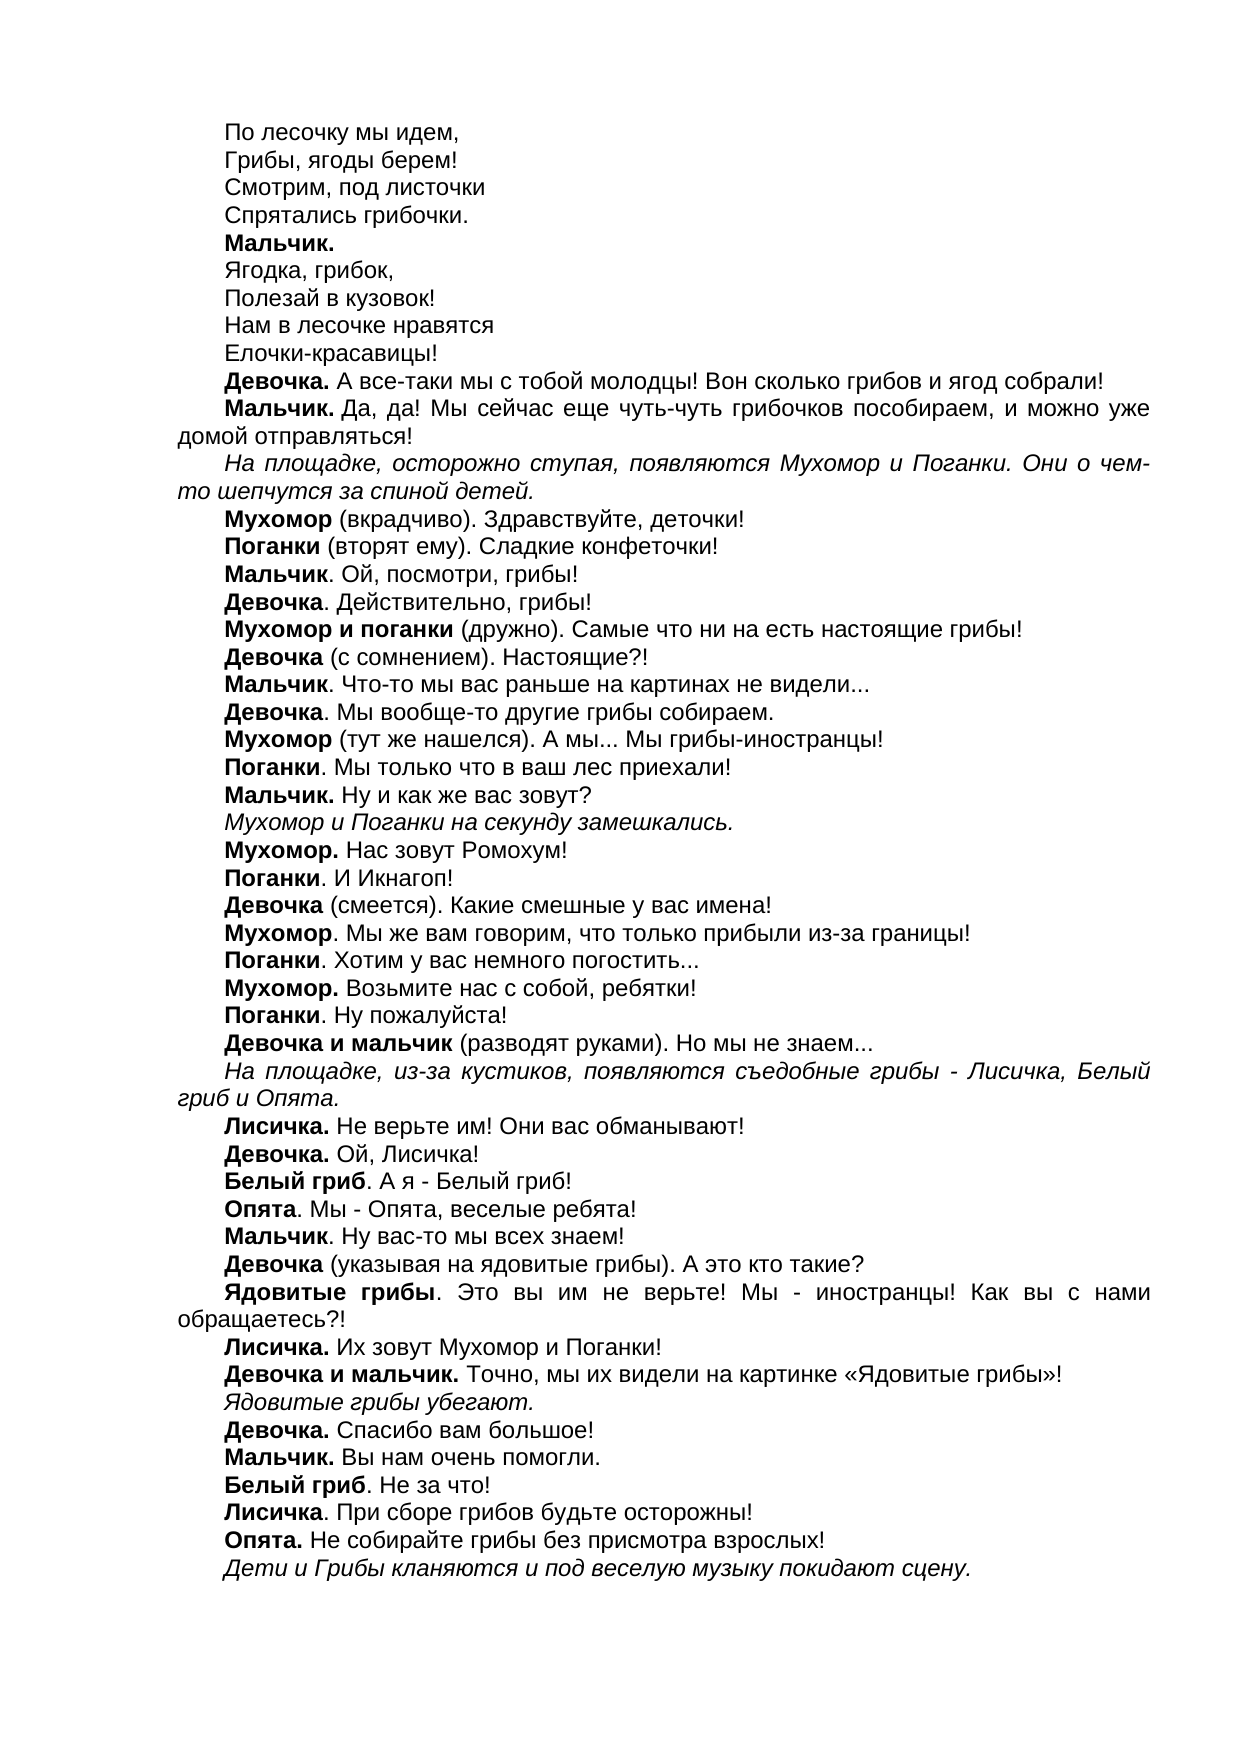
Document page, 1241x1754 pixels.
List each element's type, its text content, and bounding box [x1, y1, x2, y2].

text Девочка. Спасибо вам большое! [177, 1416, 1152, 1443]
text Спрятались грибочки. [177, 201, 1152, 228]
text Мальчик. Ну вас-то мы всех знаем! [177, 1222, 1152, 1250]
text Лисичка. Их зовут Мухомор и Поганки! [177, 1333, 1152, 1360]
text Мальчик. Что-то мы вас раньше на картинах не видели... [177, 670, 1152, 698]
text Смотрим, под листочки [177, 173, 1152, 201]
text Грибы, ягоды берем! [177, 146, 1152, 173]
text Девочка. Ой, Лисичка! [177, 1139, 1152, 1167]
text Полезай в кузовок! [177, 284, 1152, 311]
text Девочка и мальчик. Точно, мы их видели на картинке «Ядовитые грибы»! [177, 1360, 1152, 1388]
text Мухомор (вкрадчиво). Здравствуйте, деточки! [177, 504, 1152, 532]
text Мальчик. Ну и как же вас зовут? [177, 781, 1152, 808]
text Мухомор и поганки (дружно). Самые что ни на есть настоящие грибы! [177, 615, 1152, 643]
text Мухомор. Нac зовут Ромохум! [177, 836, 1152, 863]
text Нам в лесочке нравятся [177, 311, 1152, 339]
text Поганки. Мы только что в ваш лес приехали! [177, 753, 1152, 781]
text Девочка (с сомнением). Настоящие?! [177, 643, 1152, 670]
text Девочка и мальчик (разводят руками). Но мы не знаем... [177, 1029, 1152, 1057]
text Поганки. Хотим у вас немного погостить... [177, 946, 1152, 974]
text Ядовитые грибы убегают. [177, 1388, 1152, 1416]
text Мухомор. Мы же вам говорим, что только прибыли из-за границы! [177, 919, 1152, 946]
text Опята. Не собирайте грибы без присмотра взрослых! [177, 1526, 1152, 1553]
text На площадке, из-за кустиков, появляются съедобные грибы - Лисичка, Белый гриб и Опята. [177, 1057, 1152, 1112]
text Лисичка. При сборе грибов будьте осторожны! [177, 1498, 1152, 1526]
text Опята. Мы - Опята, веселые ребята! [177, 1195, 1152, 1222]
text Поганки (вторят ему). Сладкие конфеточки! [177, 532, 1152, 560]
text Дети и Грибы кланяются и под веселую музыку покидают сцену. [177, 1553, 1152, 1581]
text Мальчик. Вы нам очень помогли. [177, 1443, 1152, 1471]
text Лисичка. Не верьте им! Они вас обманывают! [177, 1112, 1152, 1139]
text Мухомор. Возьмите нас с собой, ребятки! [177, 974, 1152, 1001]
text Девочка (смеется). Какие смешные у вас имена! [177, 891, 1152, 919]
text Ядовитые грибы. Это вы им не верьте! Мы - иностранцы! Как вы с нами обращаетесь?! [177, 1277, 1152, 1333]
text Поганки. И Икнагоп! [177, 863, 1152, 891]
text Девочка (указывая на ядовитые грибы). А это кто такие? [177, 1250, 1152, 1277]
text Девочка. Действительно, грибы! [177, 587, 1152, 615]
text Девочка. А все-таки мы с тобой молодцы! Вон сколько грибов и ягод собрали! [177, 367, 1152, 394]
text Девочка. Мы вообще-то другие грибы собираем. [177, 698, 1152, 725]
text Ягодка, грибок, [177, 256, 1152, 284]
text Поганки. Ну пожалуйста! [177, 1001, 1152, 1029]
text Белый гриб. А я - Белый гриб! [177, 1167, 1152, 1195]
text Мальчик. Ой, посмотри, грибы! [177, 560, 1152, 587]
text На площадке, осторожно ступая, появляются Мухомор и Поганки. Они о чем-то шепчутся за спиной детей. [177, 449, 1152, 504]
text Мухомор и Поганки на секунду замешкались. [177, 808, 1152, 836]
text Елочки-красавицы! [177, 339, 1152, 367]
text По лесочку мы идем, [177, 118, 1152, 146]
text Мальчик. [177, 228, 1152, 256]
text Белый гриб. Не за что! [177, 1471, 1152, 1498]
text Мухомор (тут же нашелся). А мы... Мы грибы-иностранцы! [177, 725, 1152, 753]
text Мальчик. Да, да! Мы сейчас еще чуть-чуть грибочков пособираем, и можно уже домой отправляться! [177, 394, 1152, 449]
